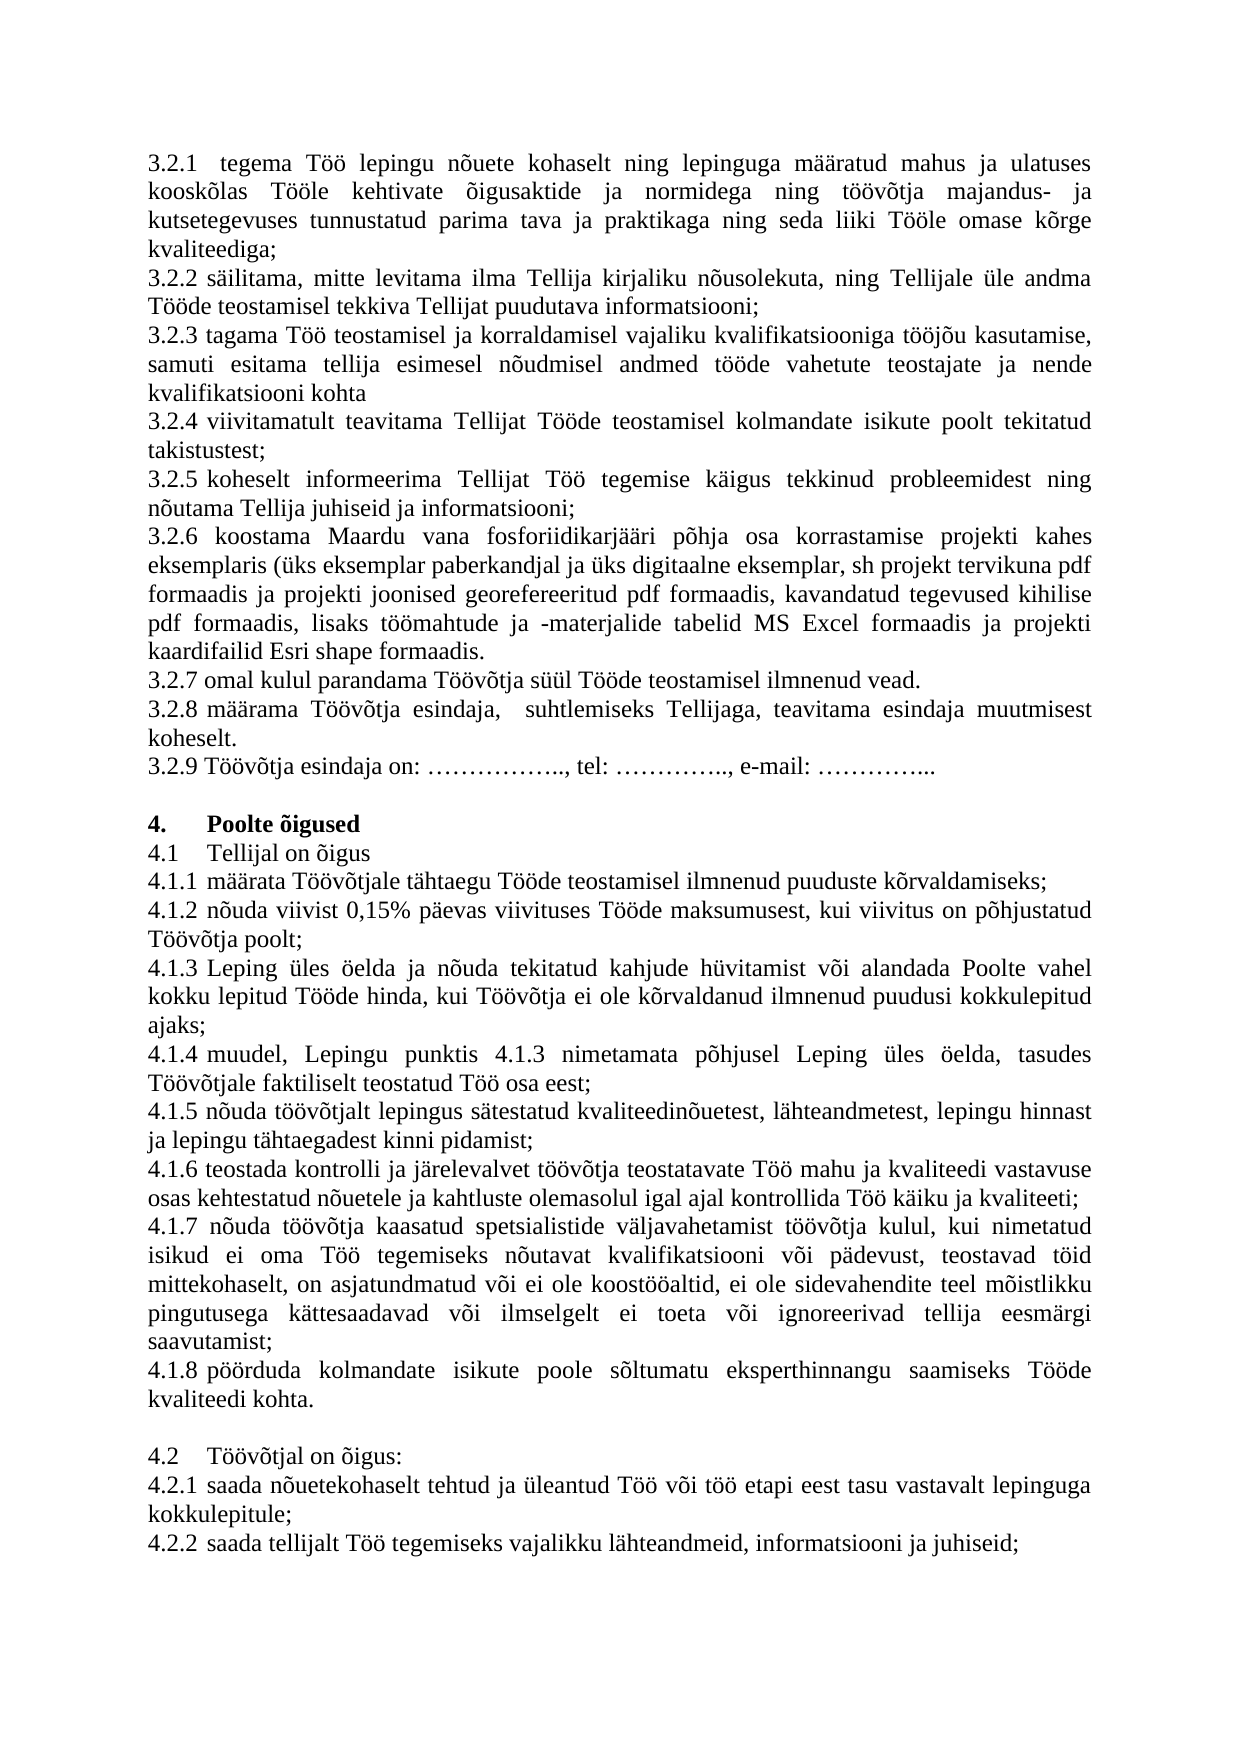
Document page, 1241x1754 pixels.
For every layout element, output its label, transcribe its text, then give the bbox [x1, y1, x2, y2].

text 4.1.2 nõuda viivist 0,15% päevas viivituses Tööde maksumusest, kui viivitus on põhjustatud Töövõtja poolt; [148, 895, 1093, 953]
text 3.2.5 koheselt informeerima Tellijat Töö tegemise käigus tekkinud probleemidest ning nõutama Tellija juhiseid ja informatsiooni; [148, 464, 1093, 521]
text 4.1 Tellijal on õigus [148, 838, 1093, 866]
text 4.1.6 teostada kontrolli ja järelevalvet töövõtja teostatavate Töö mahu ja kvaliteedi vastavuse osas kehtestatud nõuetele ja kahtluste olemasolul igal ajal kontrollida Töö käiku ja kvaliteeti; [148, 1154, 1093, 1211]
text 4.1.3 Leping üles öelda ja nõuda tekitatud kahjude hüvitamist või alandada Poolte vahel kokku lepitud Tööde hinda, kui Töövõtja ei ole kõrvaldanud ilmnenud puudusi kokkulepitud ajaks; [148, 953, 1093, 1039]
text 3.2.6 koostama Maardu vana fosforiidikarjääri põhja osa korrastamise projekti kahes eksemplaris (üks eksemplar paberkandjal ja üks digitaalne eksemplar, sh projekt tervikuna pdf formaadis ja projekti joonised georefereeritud pdf formaadis, kavandatud tegevused kihilise pdf formaadis, lisaks töömahtude ja -materjalide tabelid MS Excel formaadis ja projekti kaardifailid Esri shape formaadis. [148, 521, 1093, 665]
text 3.2.7 omal kulul parandama Töövõtja süül Tööde teostamisel ilmnenud vead. [148, 665, 1093, 694]
text 4.1.5 nõuda töövõtjalt lepingus sätestatud kvaliteedinõuetest, lähteandmetest, lepingu hinnast ja lepingu tähtaegadest kinni pidamist; [148, 1096, 1093, 1154]
text 3.2.1 tegema Töö lepingu nõuete kohaselt ning lepinguga määratud mahus ja ulatuses kooskõlas Tööle kehtivate õigusaktide ja normidega ning töövõtja majandus- ja kutsetegevuses tunnustatud parima tava ja praktikaga ning seda liiki Tööle omase kõrge kvaliteediga; [148, 148, 1093, 263]
text 3.2.4 viivitamatult teavitama Tellijat Tööde teostamisel kolmandate isikute poolt tekitatud takistustest; [148, 406, 1093, 464]
text 3.2.3 tagama Töö teostamisel ja korraldamisel vajaliku kvalifikatsiooniga tööjõu kasutamise, samuti esitama tellija esimesel nõudmisel andmed tööde vahetute teostajate ja nende kvalifikatsiooni kohta [148, 320, 1093, 406]
text 4.1.8 pöörduda kolmandate isikute poole sõltumatu eksperthinnangu saamiseks Tööde kvaliteedi kohta. [148, 1355, 1093, 1413]
text 4.1.4 muudel, Lepingu punktis 4.1.3 nimetamata põhjusel Leping üles öelda, tasudes Töövõtjale faktiliselt teostatud Töö osa eest; [148, 1039, 1093, 1096]
text 4.1.7 nõuda töövõtja kaasatud spetsialistide väljavahetamist töövõtja kulul, kui nimetatud isikud ei oma Töö tegemiseks nõutavat kvalifikatsiooni või pädevust, teostavad töid mittekohaselt, on asjatundmatud või ei ole koostööaltid, ei ole sidevahendite teel mõistlikku pingutusega kättesaadavad või ilmselgelt ei toeta või ignoreerivad tellija eesmärgi saavutamist; [148, 1211, 1093, 1355]
text 4.2.2 saada tellijalt Töö tegemiseks vajalikku lähteandmeid, informatsiooni ja juhiseid; [148, 1528, 1093, 1556]
text 3.2.9 Töövõtja esindaja on: …………….., tel: ………….., e-mail: …………... [148, 751, 1093, 780]
text 4. Poolte õigused [148, 809, 1093, 838]
text 3.2.2 säilitama, mitte levitama ilma Tellija kirjaliku nõusolekuta, ning Tellijale üle andma Tööde teostamisel tekkiva Tellijat puudutava informatsiooni; [148, 263, 1093, 320]
text 4.1.1 määrata Töövõtjale tähtaegu Tööde teostamisel ilmnenud puuduste kõrvaldamiseks; [148, 866, 1093, 895]
text 4.2 Töövõtjal on õigus: [148, 1441, 1093, 1470]
text 3.2.8 määrama Töövõtja esindaja, suhtlemiseks Tellijaga, teavitama esindaja muutmisest koheselt. [148, 694, 1093, 751]
text 4.2.1 saada nõuetekohaselt tehtud ja üleantud Töö või töö etapi eest tasu vastavalt lepinguga kokkulepitule; [148, 1470, 1093, 1528]
